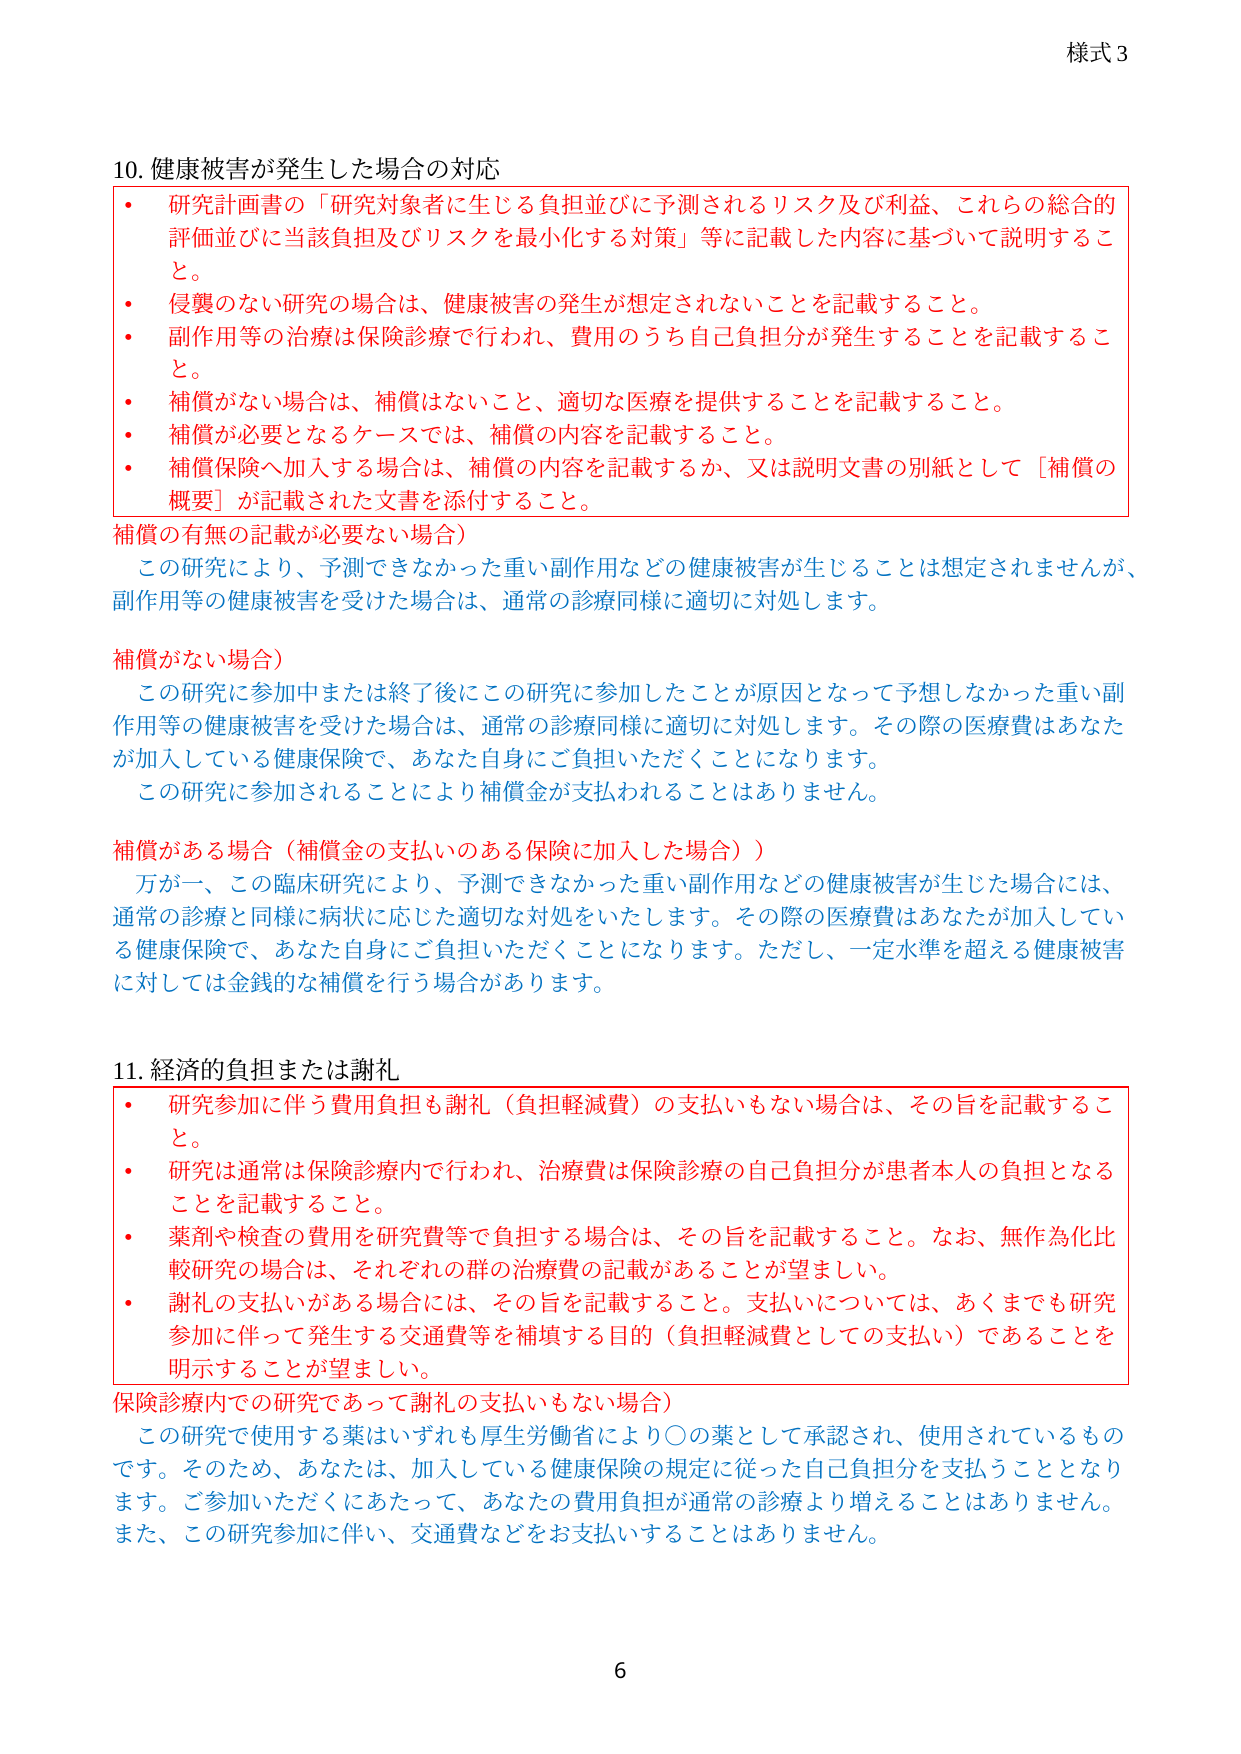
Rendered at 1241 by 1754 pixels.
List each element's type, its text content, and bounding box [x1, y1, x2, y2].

text 補償がない場合） [112, 642, 1128, 675]
text この研究に参加されることにより補償金が支払われることはありません。 [112, 774, 1128, 807]
table_header 研究参加に伴う費用負担も謝礼（負担軽減費）の支払いもない場合は、その旨を記載すること。 研究は通常は保険診療内で行われ、治療費は保険診療の自己負担分が患者本人の負担となることを記載すること。 薬剤や検査の費用を研究費等で負担する場合は、その旨を記載すること。なお、無作為化比較研究の場合は、それぞれの群の治療費の記載があることが望ましい。 謝礼の支払いがある場合には、その旨を記載すること。支払いについては、あくまでも研究参加に伴って発生する交通費等を補填する目的（負担軽減費としての支払い）であることを明示することが望ましい。 [114, 1088, 1128, 1384]
text この研究に参加中または終了後にこの研究に参加したことが原因となって予想しなかった重い副作用等の健康被害を受けた場合は、通常の診療同様に適切に対処します。その際の医療費はあなたが加入している健康保険で、あなた自身にご負担いただくことになります。 [112, 675, 1128, 774]
text 10. 健康被害が発生した場合の対応 [112, 150, 1128, 186]
text この研究により、予測できなかった重い副作用などの健康被害が生じることは想定されませんが、副作用等の健康被害を受けた場合は、通常の診療同様に適切に対処します。 [112, 550, 1128, 616]
text 補償がある場合（補償金の支払いのある保険に加入した場合）） [112, 833, 1128, 866]
text 11. 経済的負担または謝礼 [112, 1051, 1128, 1086]
text 万が一、この臨床研究により、予測できなかった重い副作用などの健康被害が生じた場合には、通常の診療と同様に病状に応じた適切な対処をいたします。その際の医療費はあなたが加入している健康保険で、あなた自身にご負担いただくことになります。ただし、一定水準を超える健康被害に対しては金銭的な補償を行う場合があります。 [112, 866, 1128, 998]
text この研究で使用する薬はいずれも厚生労働省により○の薬として承認され、使用されているものです。そのため、あなたは、加入している健康保険の規定に従った自己負担分を支払うこととなります。ご参加いただくにあたって、あなたの費用負担が通常の診療より増えることはありません。また、この研究参加に伴い、交通費などをお支払いすることはありません。 [112, 1418, 1128, 1549]
text 補償の有無の記載が必要ない場合） [112, 517, 1128, 550]
table_header 研究計画書の「研究対象者に生じる負担並びに予測されるリスク及び利益、これらの総合的評価並びに当該負担及びリスクを最小化する対策」等に記載した内容に基づいて説明すること。 侵襲のない研究の場合は、健康被害の発生が想定されないことを記載すること。 副作用等の治療は保険診療で行われ、費用のうち自己負担分が発生することを記載すること。 補償がない場合は、補償はないこと、適切な医療を提供することを記載すること。 補償が必要となるケースでは、補償の内容を記載すること。 補償保険へ加入する場合は、補償の内容を記載するか、又は説明文書の別紙として［補償の概要］が記載された文書を添付すること。 [114, 187, 1128, 516]
text 保険診療内での研究であって謝礼の支払いもない場合） [112, 1385, 1128, 1418]
